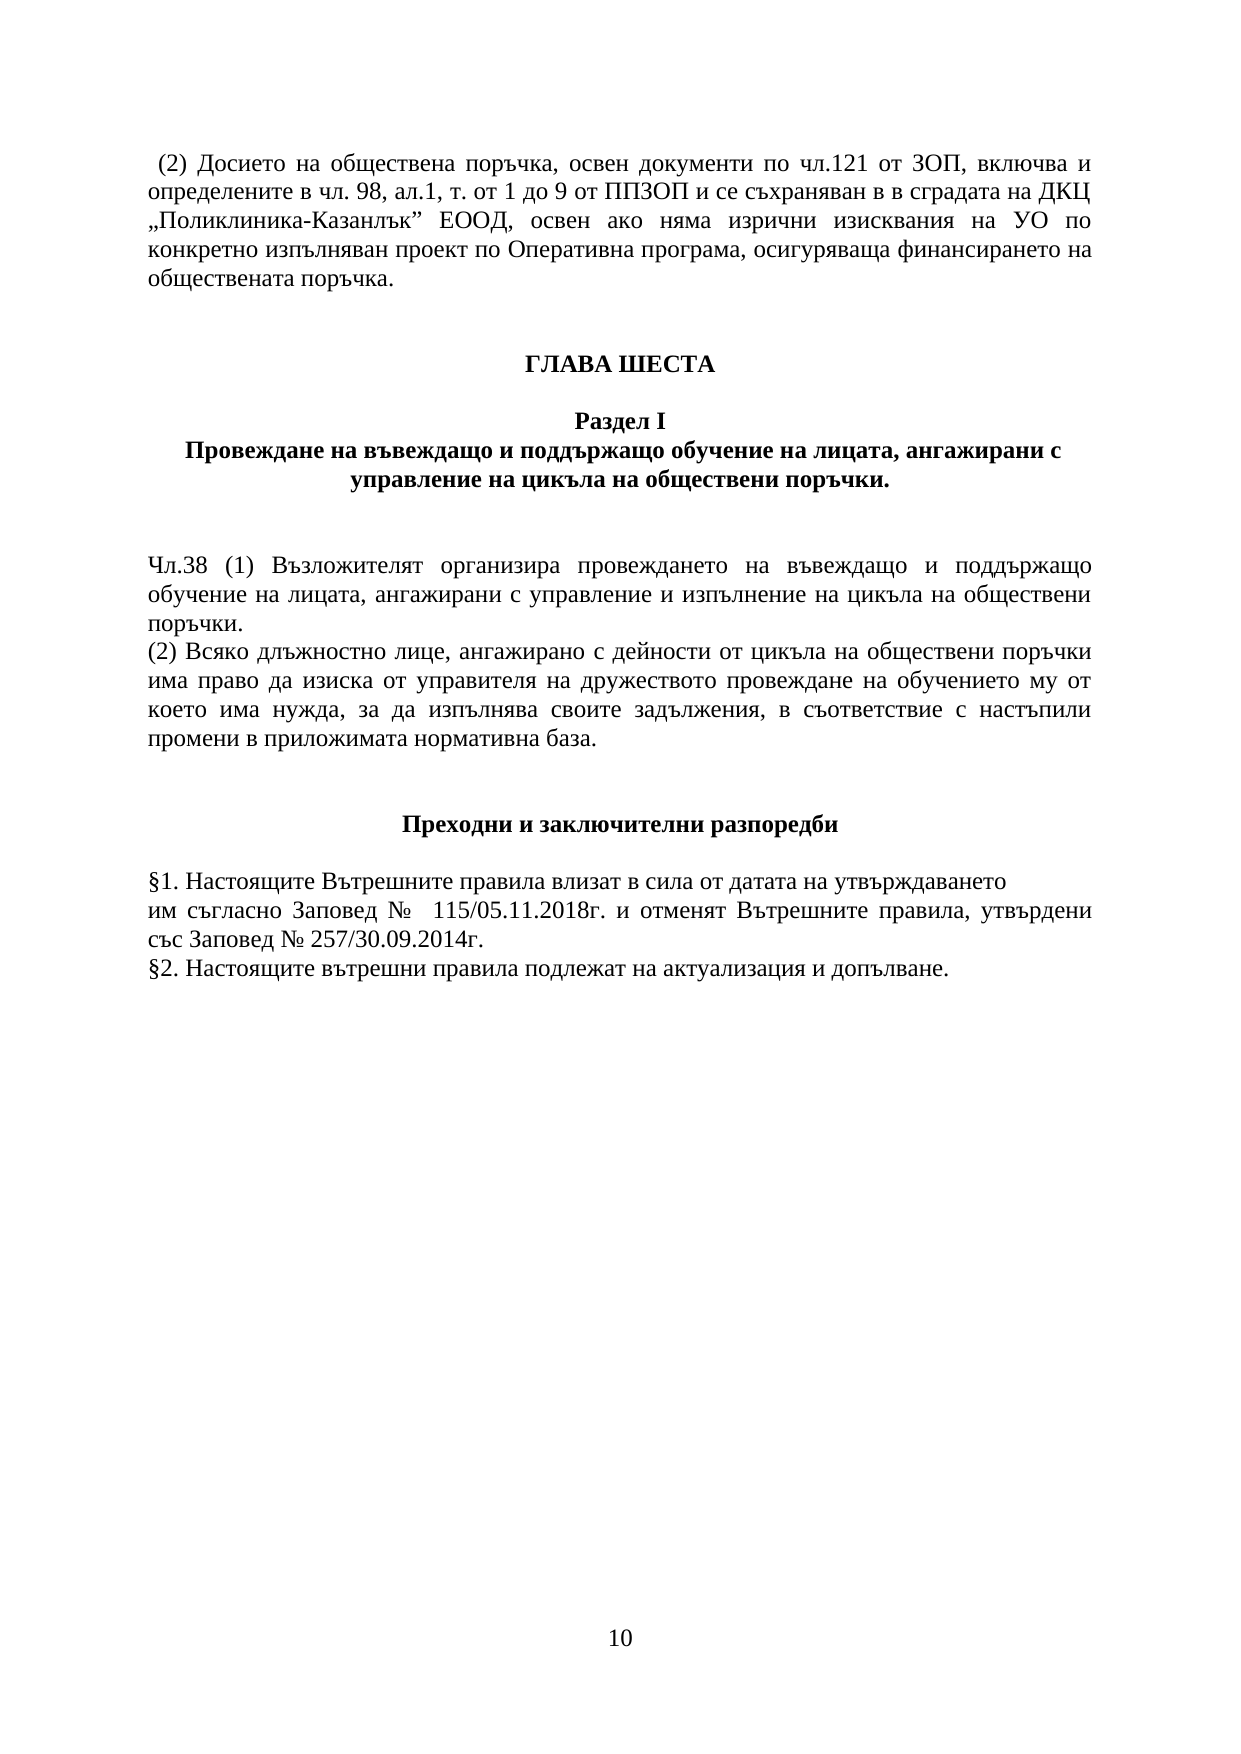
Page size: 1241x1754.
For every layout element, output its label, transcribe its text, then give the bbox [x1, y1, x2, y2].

text (2) Всяко длъжностно лице, ангажирано с дейности от цикъла на обществени поръчки има право да изиска от управителя на дружеството провеждане на обучението му от което има нужда, за да изпълнява своите задължения, в съответствие с настъпили промени в приложимата нормативна база. [148, 636, 1093, 751]
text Провеждане на въвеждащо и поддържащо обучение на лицата, ангажирани с управление на цикъла на обществени поръчки. [148, 435, 1093, 493]
text §1. Настоящите Вътрешните правила влизат в сила от датата на утвърждаването [148, 866, 1093, 895]
text ГЛАВА ШЕСТА [148, 349, 1093, 378]
text Чл.38 (1) Възложителят организира провеждането на въвеждащо и поддържащо обучение на лицата, ангажирани с управление и изпълнение на цикъла на обществени поръчки. [148, 550, 1093, 636]
text §2. Настоящите вътрешни правила подлежат на актуализация и допълване. [148, 953, 1093, 981]
text Преходни и заключителни разпоредби [148, 809, 1093, 838]
text им съгласно Заповед № 115/05.11.2018г. и отменят Вътрешните правила, утвърдени със Заповед № 257/30.09.2014г. [148, 895, 1093, 953]
text (2) Досието на обществена поръчка, освен документи по чл.121 от ЗОП, включва и определените в чл. 98, ал.1, т. от 1 до 9 от ППЗОП и се съхраняван в в сградата на ДКЦ „Поликлиника-Казанлък” ЕООД, освен ако няма изрични изисквания на УО по конкретно изпълняван проект по Оперативна програма, осигуряваща финансирането на обществената поръчка. [148, 148, 1093, 291]
text Раздел I [148, 406, 1093, 435]
